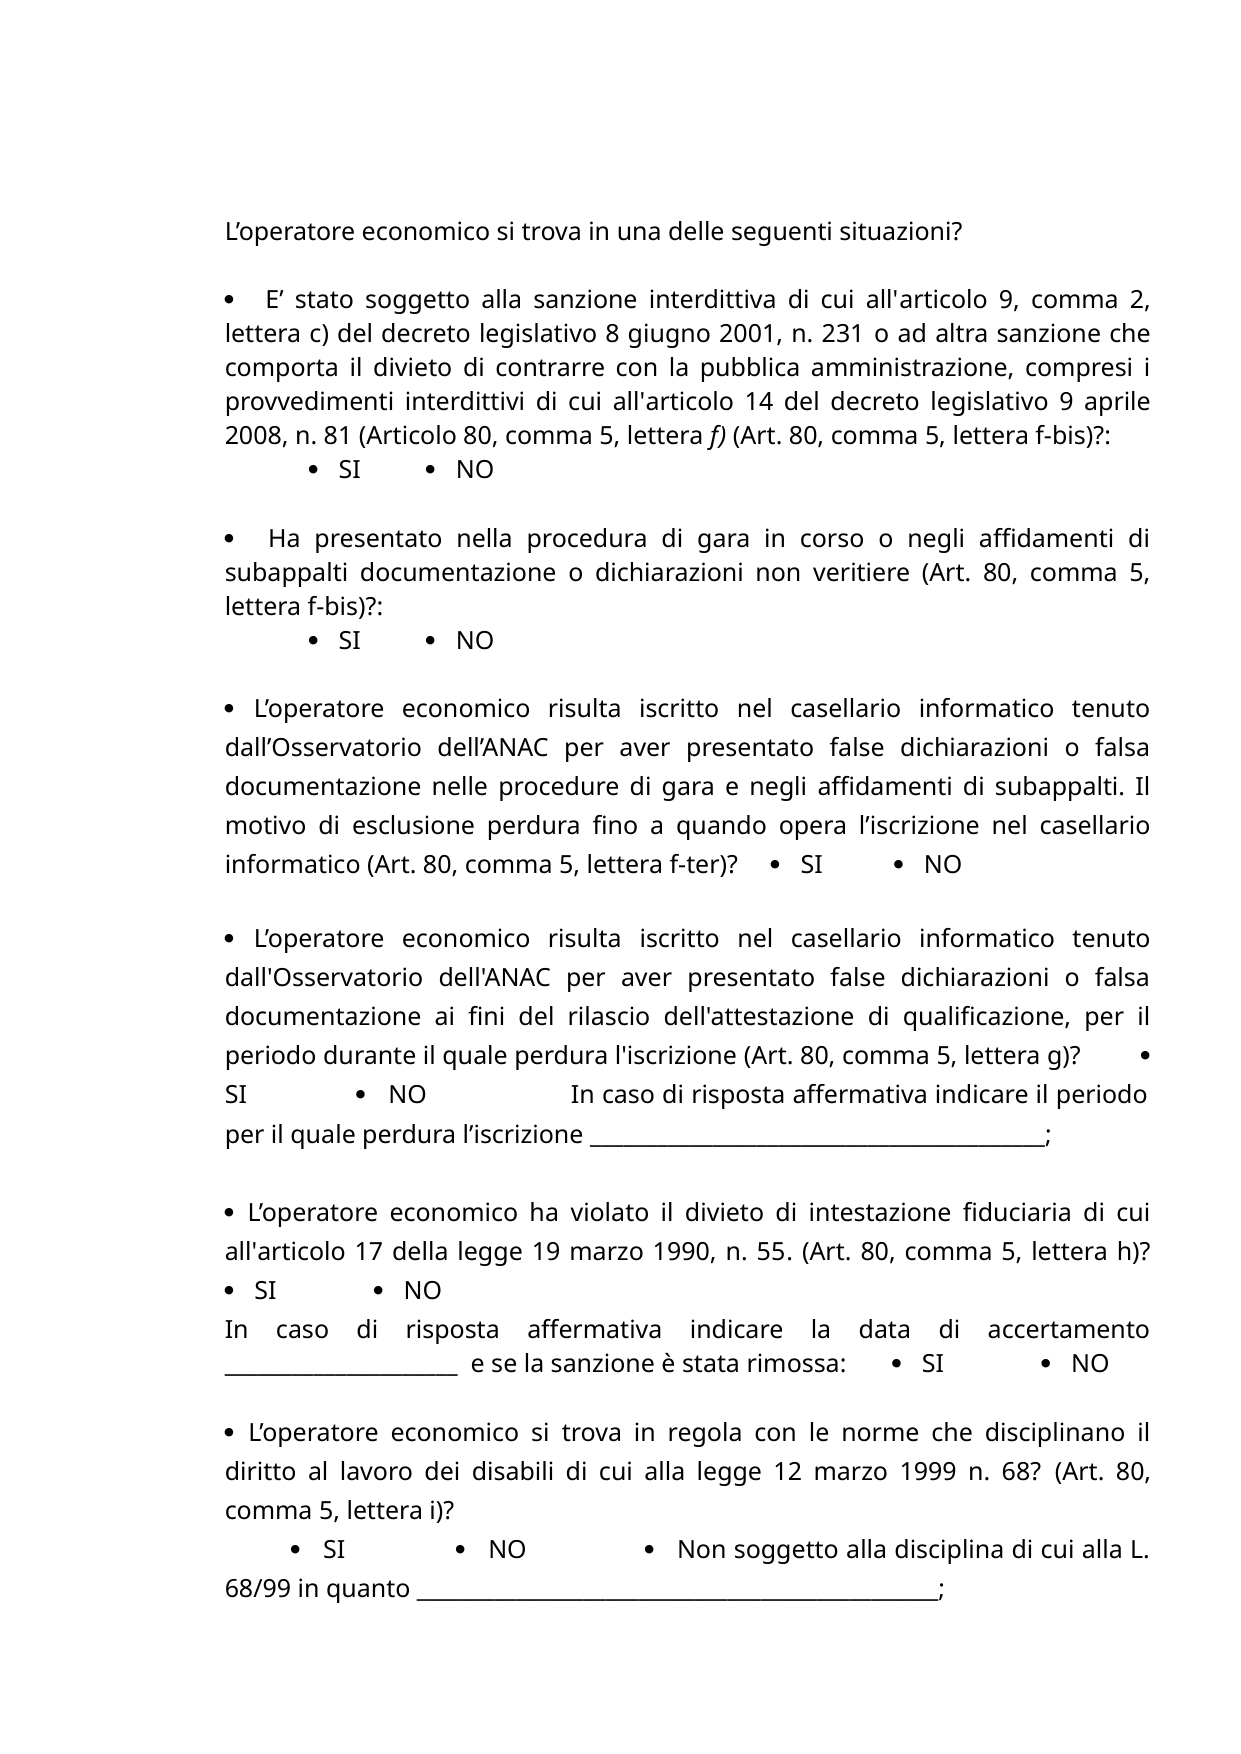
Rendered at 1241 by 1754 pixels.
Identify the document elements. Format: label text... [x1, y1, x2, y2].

text SI NO [224, 622, 1151, 656]
text In caso di risposta affermativa indicare la data di accertamento _____________________ e se la sanzione è stata rimossa: SI NO [224, 1312, 1151, 1380]
list L’operatore economico risulta iscritto nel casellario informatico tenuto dall’Osservatorio dell’ANAC per aver presentato false dichiarazioni o falsa documentazione nelle procedure di gara e negli affidamenti di subappalti. Il motivo di esclusione perdura fino a quando opera l’iscrizione nel casellario informatico (Art. 80, comma 5, lettera f-ter)? SI NO [224, 691, 1151, 881]
text SI NO [224, 452, 1151, 486]
list L’operatore economico si trova in regola con le norme che disciplinano il diritto al lavoro dei disabili di cui alla legge 12 marzo 1999 n. 68? (Art. 80, comma 5, lettera i)? [224, 1414, 1151, 1527]
list L’operatore economico ha violato il divieto di intestazione fiduciaria di cui all'articolo 17 della legge 19 marzo 1990, n. 55. (Art. 80, comma 5, lettera h)? SI NO [224, 1194, 1151, 1307]
text L’operatore economico si trova in una delle seguenti situazioni? [224, 214, 1151, 248]
text SI NO Non soggetto alla disciplina di cui alla L. 68/99 in quanto _______________________________________________; [224, 1532, 1151, 1605]
list E’ stato soggetto alla sanzione interdittiva di cui all'articolo 9, comma 2, lettera c) del decreto legislativo 8 giugno 2001, n. 231 o ad altra sanzione che comporta il divieto di contrarre con la pubblica amministrazione, compresi i provvedimenti interdittivi di cui all'articolo 14 del decreto legislativo 9 aprile 2008, n. 81 (Articolo 80, comma 5, lettera f) (Art. 80, comma 5, lettera f-bis)?: [224, 282, 1151, 452]
list Ha presentato nella procedura di gara in corso o negli affidamenti di subappalti documentazione o dichiarazioni non veritiere (Art. 80, comma 5, lettera f-bis)?: [224, 520, 1151, 622]
list L’operatore economico risulta iscritto nel casellario informatico tenuto dall'Osservatorio dell'ANAC per aver presentato false dichiarazioni o falsa documentazione ai fini del rilascio dell'attestazione di qualificazione, per il periodo durante il quale perdura l'iscrizione (Art. 80, comma 5, lettera g)? SI NO In caso di risposta affermativa indicare il periodo per il quale perdura l’iscrizione _________________________________________; [224, 920, 1151, 1150]
